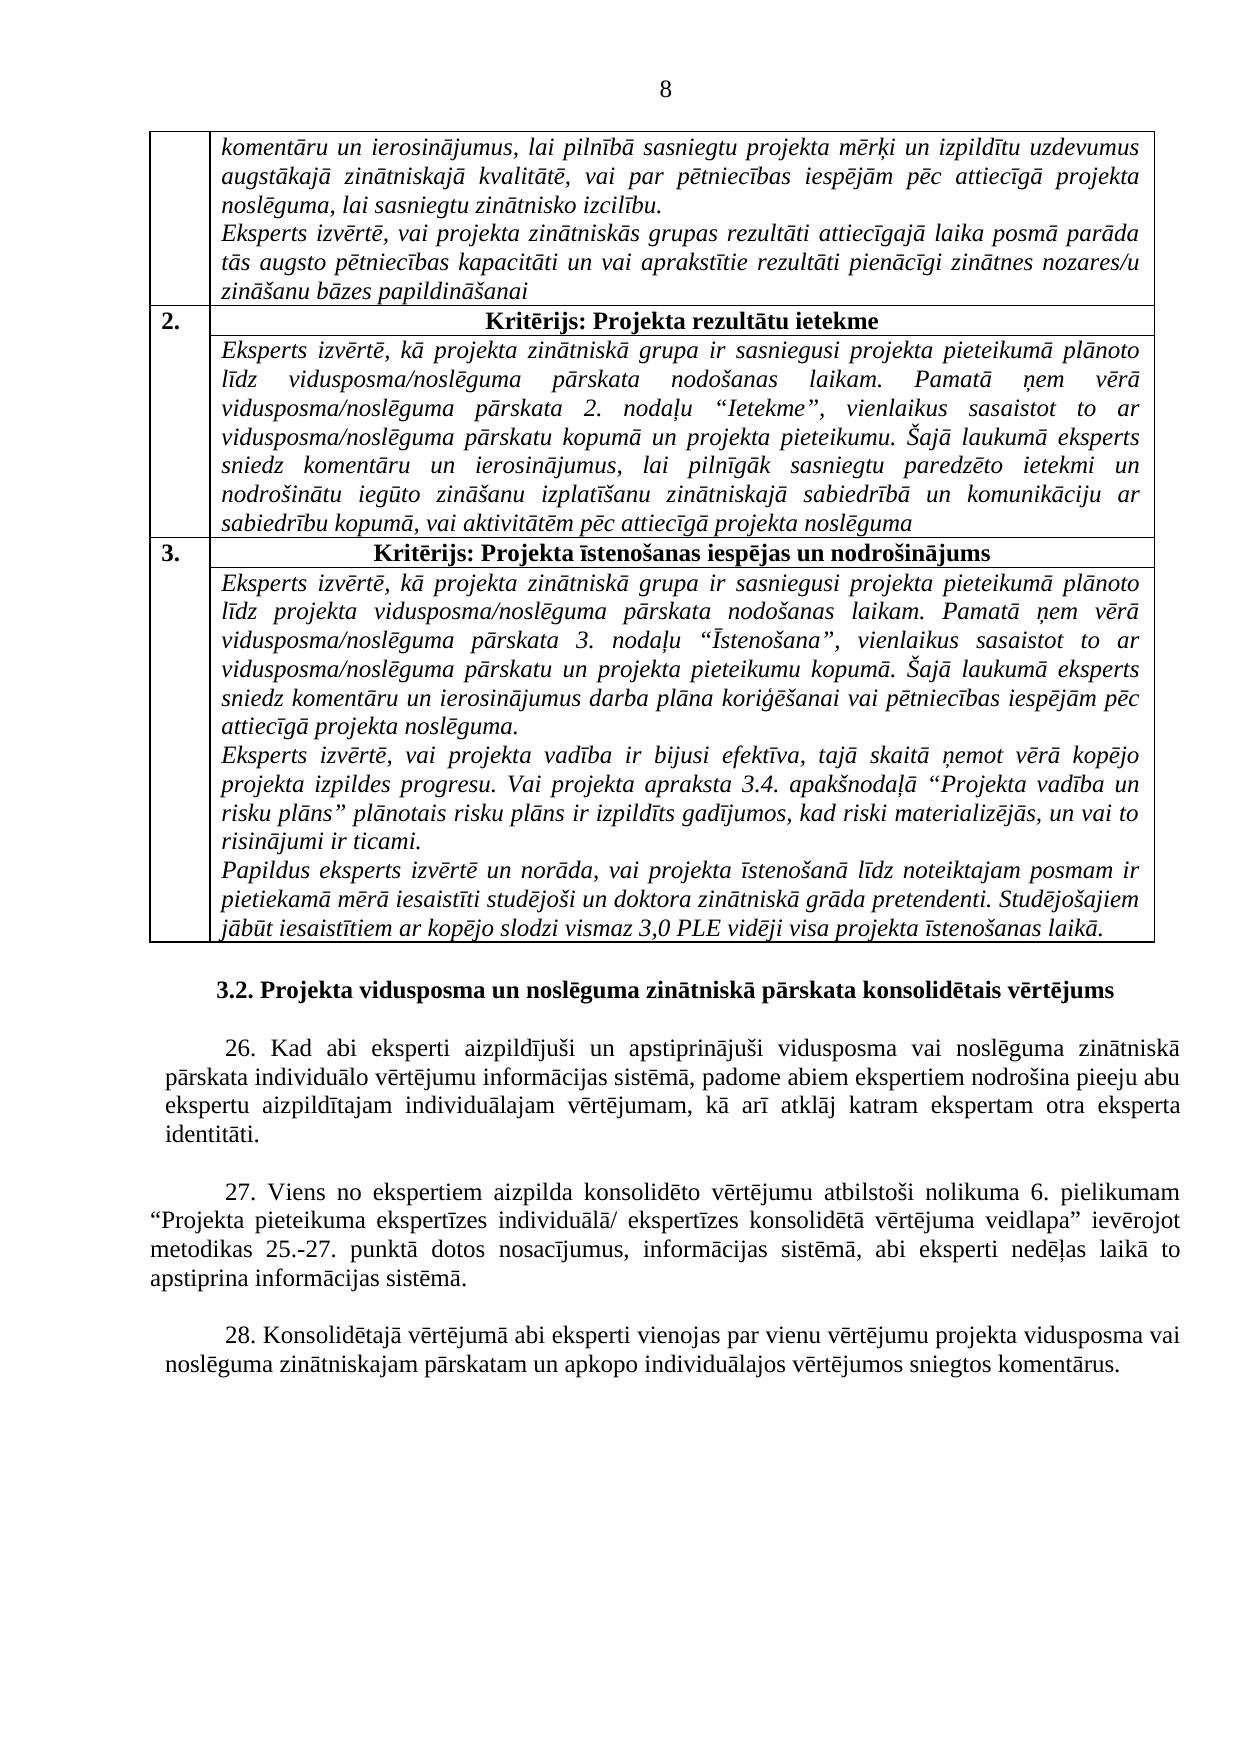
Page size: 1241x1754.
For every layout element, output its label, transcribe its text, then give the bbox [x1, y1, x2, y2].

table_cell Eksperts izvērtē, kā projekta zinātniskā grupa ir sasniegusi projekta pieteikumā plānoto līdz vidusposma/noslēguma pārskata nodošanas laikam. Pamatā ņem vērā vidusposma/noslēguma pārskata 2. nodaļu “Ietekme”, vienlaikus sasaistot to ar vidusposma/noslēguma pārskatu kopumā un projekta pieteikumu. Šajā laukumā eksperts sniedz komentāru un ierosinājumus, lai pilnīgāk sasniegtu paredzēto ietekmi un nodrošinātu iegūto zināšanu izplatīšanu zinātniskajā sabiedrībā un komunikāciju ar sabiedrību kopumā, vai aktivitātēm pēc attiecīgā projekta noslēguma [211, 336, 1154, 537]
list 26. Kad abi eksperti aizpildījuši un apstiprinājuši vidusposma vai noslēguma zinātniskā pārskata individuālo vērtējumu informācijas sistēmā, padome abiem ekspertiem nodrošina pieeju abu ekspertu aizpildītajam individuālajam vērtējumam, kā arī atklāj katram ekspertam otra eksperta identitāti. [165, 1033, 1181, 1148]
table_cell 2. [151, 306, 209, 537]
list 28. Konsolidētajā vērtējumā abi eksperti vienojas par vienu vērtējumu projekta vidusposma vai noslēguma zinātniskajam pārskatam un apkopo individuālajos vērtējumos sniegtos komentārus. [165, 1320, 1181, 1378]
table_cell Kritērijs: Projekta īstenošanas iespējas un nodrošinājums [211, 538, 1154, 567]
table_cell Eksperts izvērtē, kā projekta zinātniskā grupa ir sasniegusi projekta pieteikumā plānoto līdz projekta vidusposma/noslēguma pārskata nodošanas laikam. Pamatā ņem vērā vidusposma/noslēguma pārskata 3. nodaļu “Īstenošana”, vienlaikus sasaistot to ar vidusposma/noslēguma pārskatu un projekta pieteikumu kopumā. Šajā laukumā eksperts sniedz komentāru un ierosinājumus darba plāna koriģēšanai vai pētniecības iespējām pēc attiecīgā projekta noslēguma. Eksperts izvērtē, vai projekta vadība ir bijusi efektīva, tajā skaitā ņemot vērā kopējo projekta izpildes progresu. Vai projekta apraksta 3.4. apakšnodaļā “Projekta vadība un risku plāns” plānotais risku plāns ir izpildīts gadījumos, kad riski materializējās, un vai to risinājumi ir ticami. Papildus eksperts izvērtē un norāda, vai projekta īstenošanā līdz noteiktajam posmam ir pietiekamā mērā iesaistīti studējoši un doktora zinātniskā grāda pretendenti. Studējošajiem jābūt iesaistītiem ar kopējo slodzi vismaz 3,0 PLE vidēji visa projekta īstenošanas laikā. [211, 568, 1154, 941]
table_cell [211, 132, 1154, 305]
subtitle 3.2. Projekta vidusposma un noslēguma zinātniskā pārskata konsolidētais vērtējums [150, 975, 1181, 1004]
table_cell 3. [151, 538, 209, 941]
table_cell Kritērijs: Projekta rezultātu ietekme [211, 306, 1154, 334]
text 27. Viens no ekspertiem aizpilda konsolidēto vērtējumu atbilstoši nolikuma 6. pielikumam “Projekta pieteikuma ekspertīzes individuālā/ ekspertīzes konsolidētā vērtējuma veidlapa” ievērojot metodikas 25.-27. punktā dotos nosacījumus, informācijas sistēmā, abi eksperti nedēļas laikā to apstiprina informācijas sistēmā. [150, 1177, 1181, 1292]
